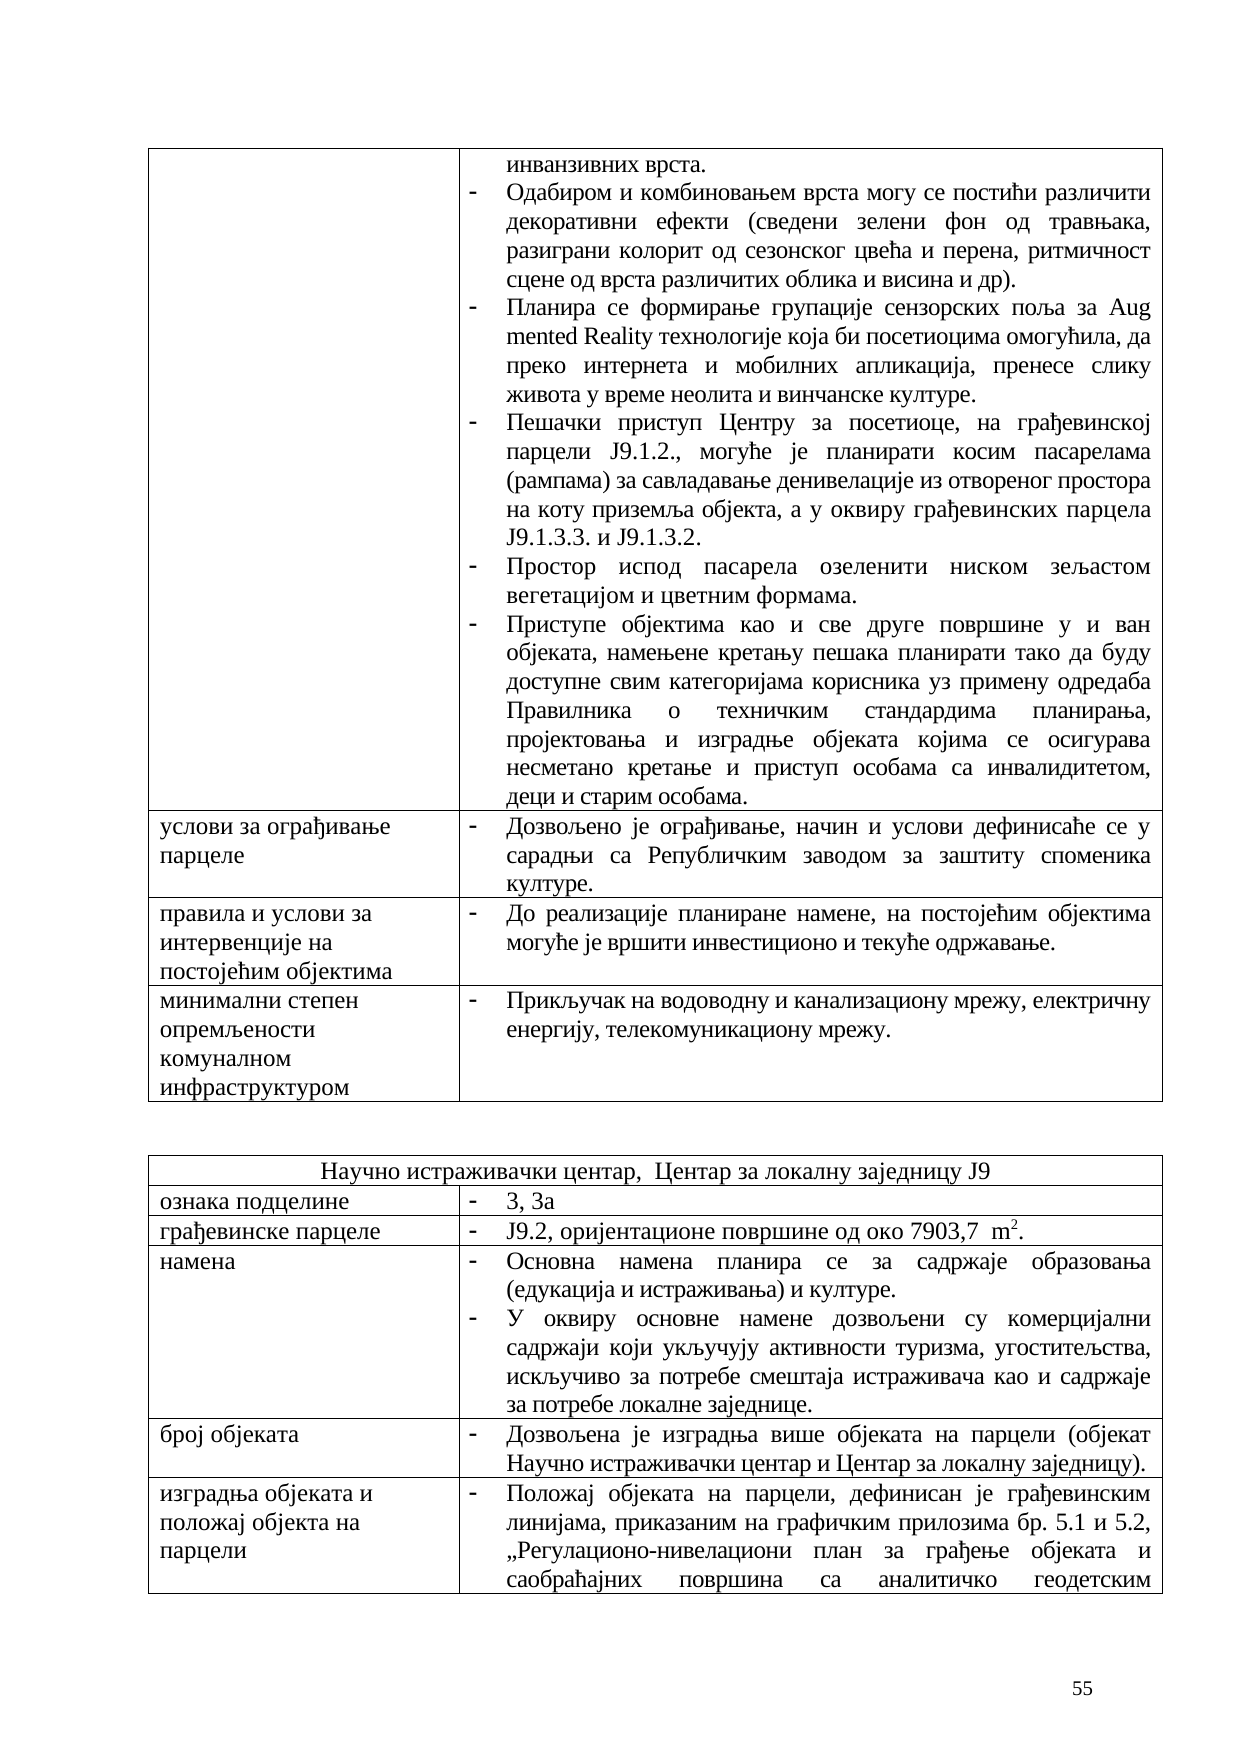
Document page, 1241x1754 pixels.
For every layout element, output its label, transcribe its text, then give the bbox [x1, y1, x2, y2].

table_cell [149, 1478, 459, 1593]
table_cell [460, 149, 1162, 810]
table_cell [149, 149, 459, 810]
table_cell Дозвољена је изградња више објеката на парцели (објекат Научно истраживачки центар и Центар за локалну заједницу). [460, 1419, 1162, 1477]
table_cell ознака подцелине [149, 1186, 459, 1215]
table_cell Основна намена планира се за садржаје образовања (едукација и истраживања) и културе. У оквиру основне намене дозвољени су комерцијални садржаји који укључују активности туризма, угоститељства, искључиво за потребе смештаја истраживача као и садржаје за потребе локалне заједнице. [460, 1246, 1162, 1418]
table_cell минимални степен опремљености комуналном инфраструктуром [149, 986, 459, 1101]
table_cell Дозвољено је ограђивање, начин и услови дефинисаће се у сарадњи са Републичким заводом за заштиту споменика културе. [460, 811, 1162, 897]
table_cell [460, 1478, 1162, 1593]
table_cell 3, 3а [460, 1186, 1162, 1215]
table_cell услови за ограђивање парцеле [149, 811, 459, 897]
table_cell намена [149, 1246, 459, 1418]
table_cell Ј9.2, оријентационе површине од око 7903,7 m2. [460, 1216, 1162, 1245]
table_cell До реализације планиране намене, на постојећим објектима могуће је вршити инвестиционо и текуће одржавање. [460, 898, 1162, 984]
table_cell правила и услови за интервенције на постојећим објектима [149, 898, 459, 984]
table_header Научно истраживачки центар, Центар за локалну заједницу Ј9 [149, 1156, 1162, 1185]
table_cell грађевинске парцеле [149, 1216, 459, 1245]
table_cell Прикључак на водоводну и канализациону мрежу, електричну енергију, телекомуникациону мрежу. [460, 986, 1162, 1101]
table_cell број објеката [149, 1419, 459, 1477]
